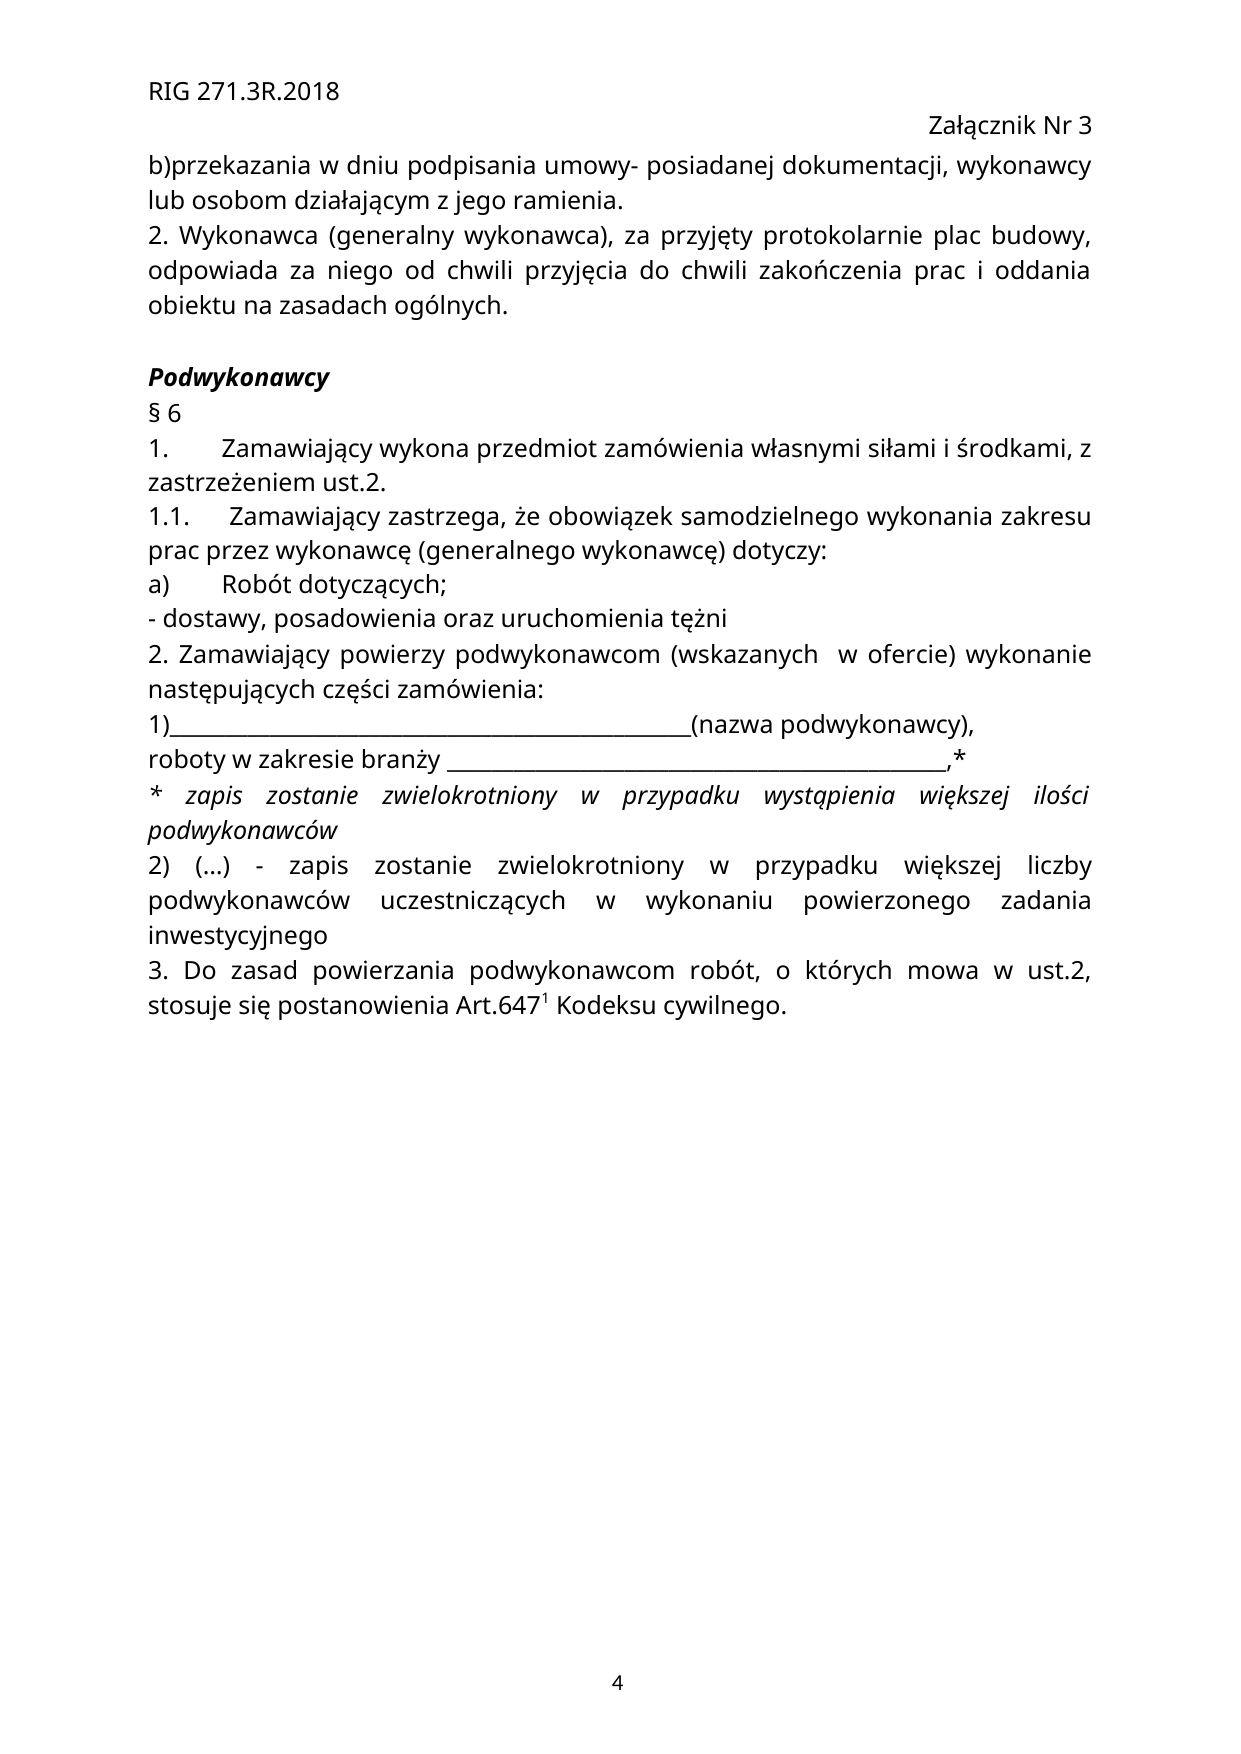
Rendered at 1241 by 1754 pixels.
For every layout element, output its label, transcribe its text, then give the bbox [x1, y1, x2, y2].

list Robót dotyczących; [148, 567, 1093, 601]
text 2. Wykonawca (generalny wykonawca), za przyjęty protokolarnie plac budowy, odpowiada za niego od chwili przyjęcia do chwili zakończenia prac i oddania obiektu na zasadach ogólnych. [148, 218, 1093, 322]
text 1)_______________________________________________(nazwa podwykonawcy), [148, 707, 1093, 741]
text 2) (…) - zapis zostanie zwielokrotniony w przypadku większej liczby podwykonawców uczestniczących w wykonaniu powierzonego zadania inwestycyjnego [148, 848, 1093, 952]
text 3. Do zasad powierzania podwykonawcom robót, o których mowa w ust.2, stosuje się postanowienia Art.6471 Kodeksu cywilnego. [148, 953, 1093, 1022]
text § 6 [148, 395, 1093, 429]
list Zamawiający wykona przedmiot zamówienia własnymi siłami i środkami, z zastrzeżeniem ust.2. [148, 431, 1093, 499]
text b)przekazania w dniu podpisania umowy- posiadanej dokumentacji, wykonawcy lub osobom działającym z jego ramienia. [148, 148, 1093, 217]
text roboty w zakresie branży _____________________________________________,* [148, 742, 1093, 776]
text 2. Zamawiający powierzy podwykonawcom (wskazanych w ofercie) wykonanie następujących części zamówienia: [148, 636, 1093, 705]
text Podwykonawcy [148, 360, 1093, 394]
text - dostawy, posadowienia oraz uruchomienia tężni [148, 601, 1093, 635]
text * zapis zostanie zwielokrotniony w przypadku wystąpienia większej ilości podwykonawców [148, 777, 1093, 846]
list Zamawiający zastrzega, że obowiązek samodzielnego wykonania zakresu prac przez wykonawcę (generalnego wykonawcę) dotyczy: [148, 499, 1093, 567]
